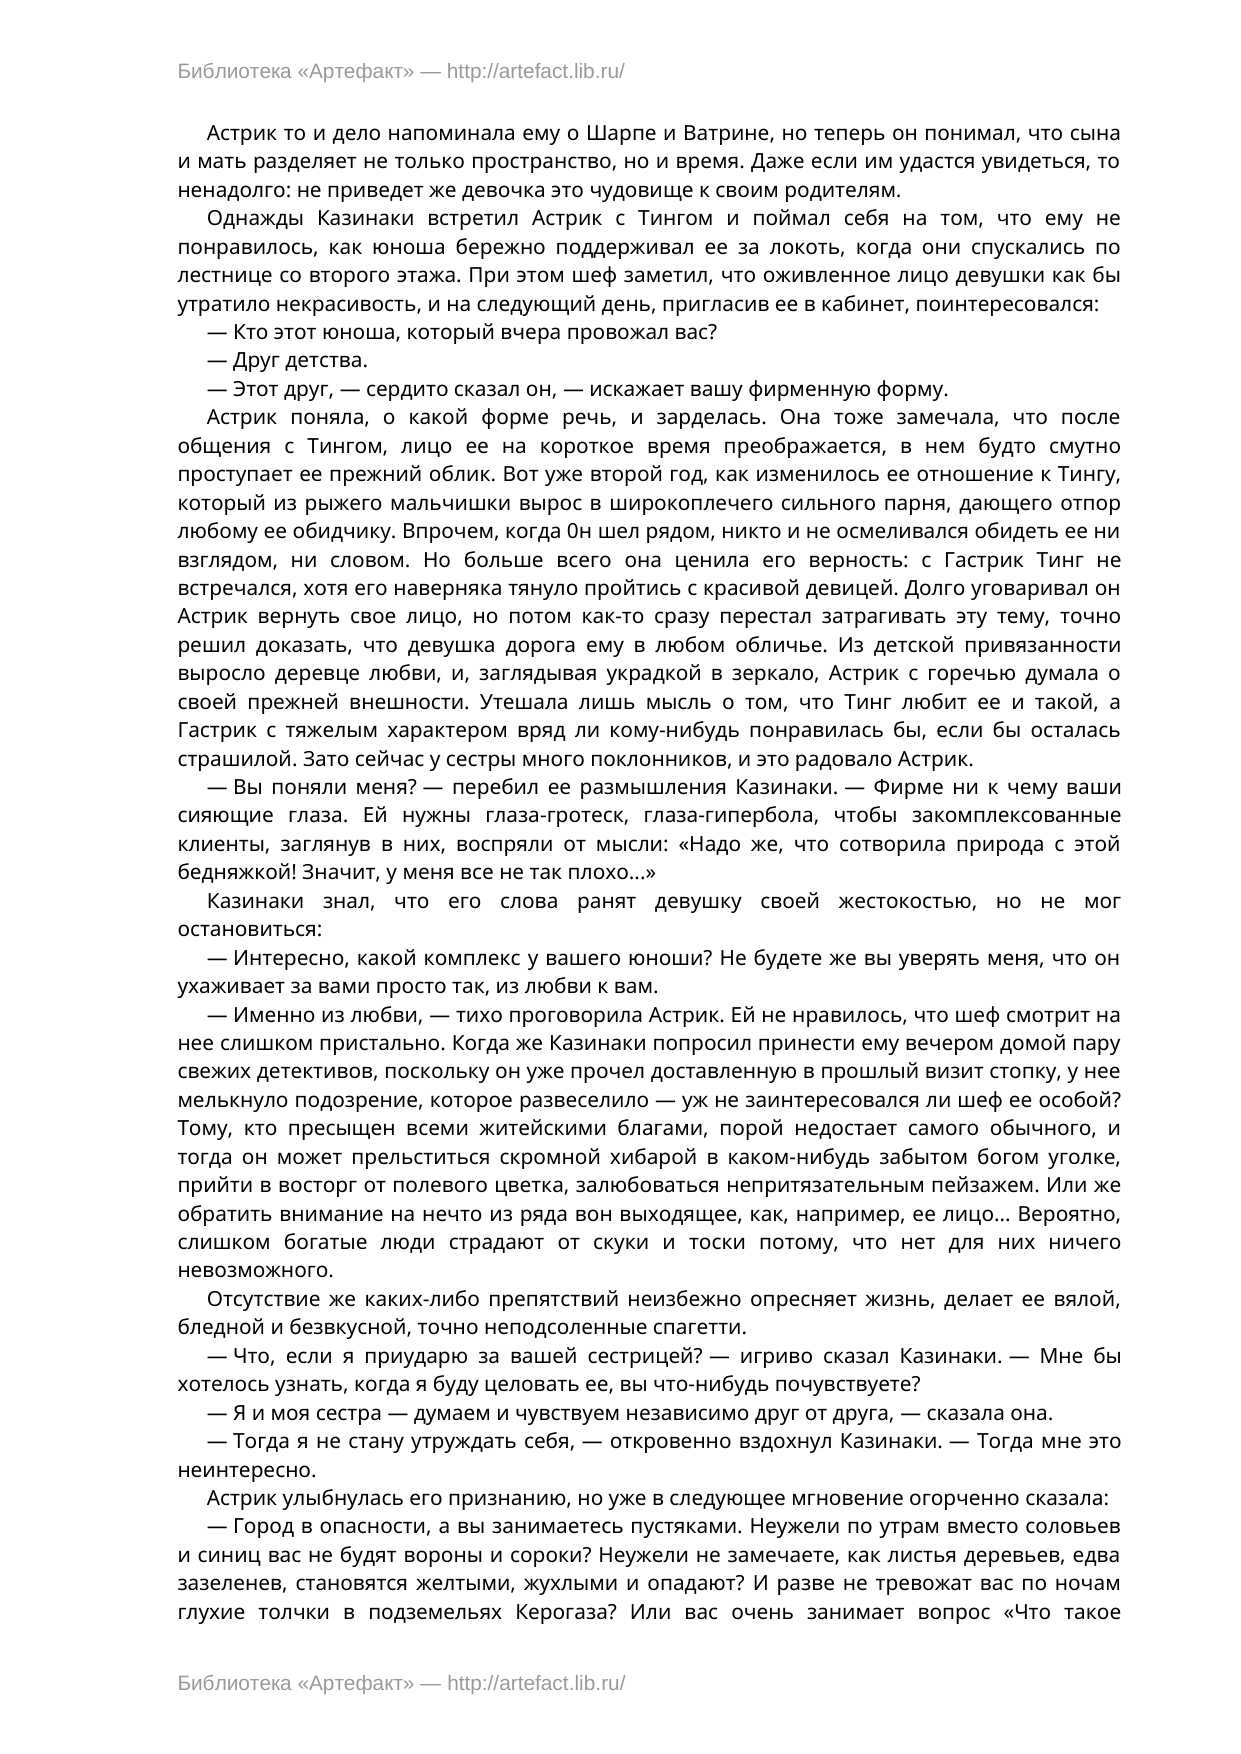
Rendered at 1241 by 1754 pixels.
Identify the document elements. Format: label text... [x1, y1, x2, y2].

text — Интересно, какой комплекс у вашего юноши? Не будете же вы уверять меня, что он ухаживает за вами просто так, из любви к вам. [177, 943, 1122, 1000]
text — Я и моя сестра — думаем и чувствуем независимо друг от друга, — сказала она. [177, 1398, 1122, 1426]
text — Друг детства. [177, 346, 1122, 374]
text — Вы поняли меня? — перебил ее размышления Казинаки. — Фирме ни к чему ваши сияющие глаза. Ей нужны глаза-гротеск, глаза-гипербола, чтобы закомплексованные клиенты, заглянув в них, воспряли от мысли: «Надо же, что сотворила природа с этой бедняжкой! Значит, у меня все не так плохо...» [177, 772, 1122, 886]
text Казинаки знал, что его слова ранят девушку своей жестокостью, но не мог остановиться: [177, 886, 1122, 943]
text Астрик поняла, о какой форме речь, и зарделась. Она тоже замечала, что после общения с Тингом, лицо ее на короткое время преображается, в нем будто смутно проступает ее прежний облик. Вот уже второй год, как изменилось ее отношение к Тингу, который из рыжего мальчишки вырос в широкоплечего сильного парня, дающего отпор любому ее обидчику. Впрочем, когда 0н шел рядом, никто и не осмеливался обидеть ее ни взглядом, ни словом. Но больше всего она ценила его верность: с Гастрик Тинг не встречался, хотя его наверняка тянуло пройтись с красивой девицей. Долго уговаривал он Астрик вернуть свое лицо, но потом как-то сразу перестал затрагивать эту тему, точно решил доказать, что девушка дорога ему в любом обличье. Из детской привязанности выросло деревце любви, и, заглядывая украдкой в зеркало, Астрик с горечью думала о своей прежней внешности. Утешала лишь мысль о том, что Тинг любит ее и такой, а Гастрик с тяжелым характером вряд ли кому-нибудь понравилась бы, если бы осталась страшилой. Зато сейчас у сестры много поклонников, и это радовало Астрик. [177, 402, 1122, 772]
text — Кто этот юноша, который вчера провожал вас? [177, 317, 1122, 346]
text — Именно из любви, — тихо проговорила Астрик. Ей не нравилось, что шеф смотрит на нее слишком пристально. Когда же Казинаки попросил принести ему вечером домой пару свежих детективов, поскольку он уже прочел доставленную в прошлый визит стопку, у нее мелькнуло подозрение, которое развеселило — уж не заинтересовался ли шеф ее особой? Тому, кто пресыщен всеми житейскими благами, порой недостает самого обычного, и тогда он может прельститься скромной хибарой в каком-нибудь забытом богом уголке, прийти в восторг от полевого цветка, залюбоваться непритязательным пейзажем. Или же обратить внимание на нечто из ряда вон выходящее, как, например, ее лицо... Вероятно, слишком богатые люди страдают от скуки и тоски потому, что нет для них ничего невозможного. [177, 1000, 1122, 1284]
text Отсутствие же каких-либо препятствий неизбежно опресняет жизнь, делает ее вялой, бледной и безвкусной, точно неподсоленные спагетти. [177, 1284, 1122, 1341]
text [177, 1512, 1122, 1625]
text Однажды Казинаки встретил Астрик с Тингом и поймал себя на том, что ему не понравилось, как юноша бережно поддерживал ее за локоть, когда они спускались по лестнице со второго этажа. При этом шеф заметил, что оживленное лицо девушки как бы утратило некрасивость, и на следующий день, пригласив ее в кабинет, поинтересовался: [177, 203, 1122, 317]
text — Этот друг, — сердито сказал он, — искажает вашу фирменную форму. [177, 374, 1122, 402]
text Астрик улыбнулась его признанию, но уже в следующее мгновение огорченно сказала: [177, 1483, 1122, 1512]
text — Что, если я приударю за вашей сестрицей? — игриво сказал Казинаки. — Мне бы хотелось узнать, когда я буду целовать ее, вы что-нибудь почувствуете? [177, 1341, 1122, 1398]
text — Тогда я не стану утруждать себя, — откровенно вздохнул Казинаки. — Тогда мне это неинтересно. [177, 1426, 1122, 1483]
text Астрик то и дело напоминала ему о Шарпе и Ватрине, но теперь он понимал, что сына и мать разделяет не только пространство, но и время. Даже если им удастся увидеться, то ненадолго: не приведет же девочка это чудовище к своим родителям. [177, 118, 1122, 203]
